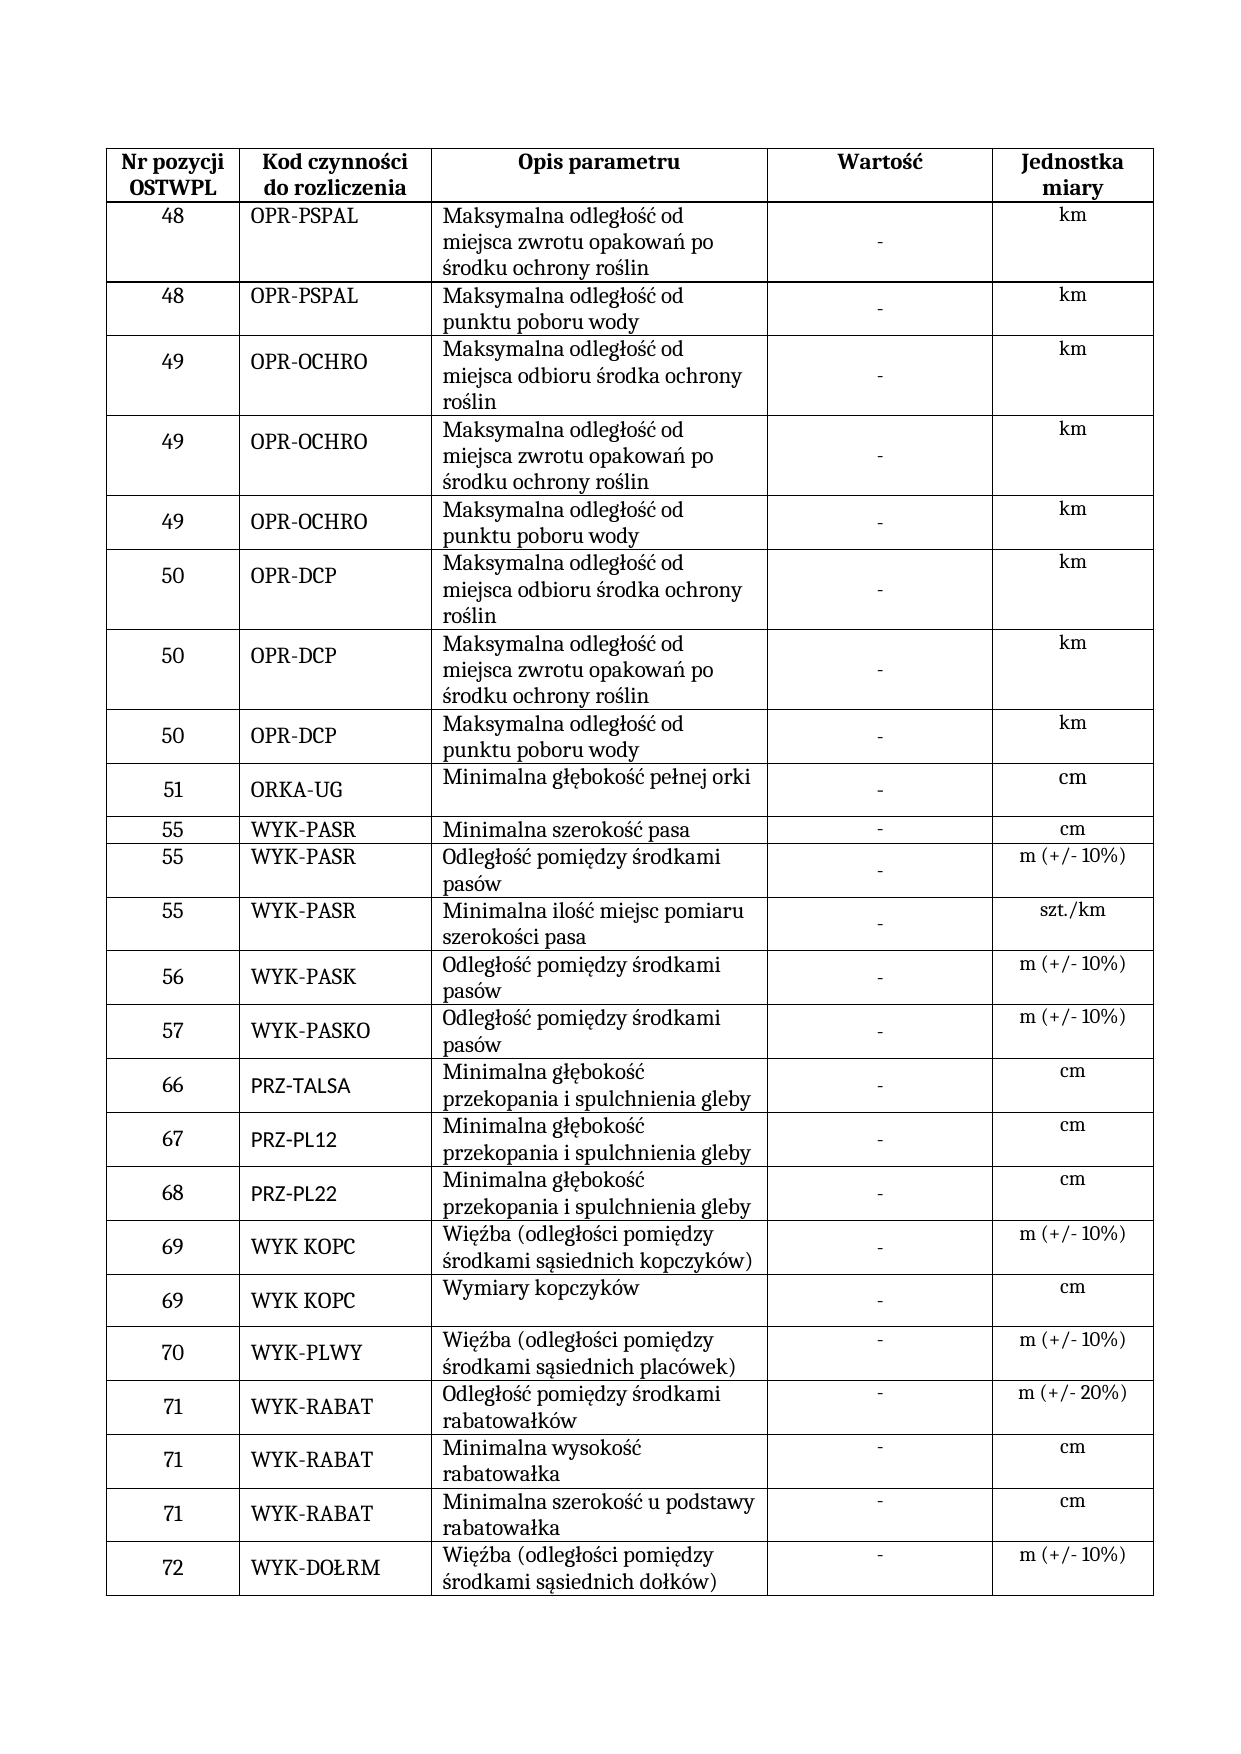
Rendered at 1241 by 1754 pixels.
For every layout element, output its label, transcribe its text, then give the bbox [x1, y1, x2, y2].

table_cell PRZ-TALSA [240, 1059, 431, 1112]
table_cell - [768, 898, 992, 950]
table_cell Maksymalna odległość od miejsca odbioru środka ochrony roślin [432, 550, 767, 629]
table_cell - [768, 496, 992, 549]
table_cell cm [993, 1489, 1153, 1541]
table_cell WYK-RABAT [240, 1435, 431, 1487]
table_cell Wymiary kopczyków [432, 1275, 767, 1326]
table_cell Minimalna głębokość przekopania i spulchnienia gleby [432, 1059, 767, 1112]
table_cell m (+/- 10%) [993, 1005, 1153, 1058]
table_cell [432, 203, 767, 281]
table_cell Odległość pomiędzy środkami rabatowałków [432, 1381, 767, 1434]
table_cell - [768, 951, 992, 1004]
table_cell OPR-PSPAL [240, 203, 431, 281]
table_cell 71 [107, 1381, 239, 1434]
table_cell - [768, 844, 992, 897]
table_cell 68 [107, 1167, 239, 1220]
table_cell Minimalna głębokość pełnej orki [432, 764, 767, 816]
table_cell cm [993, 1059, 1153, 1112]
table_header Wartość [768, 149, 992, 201]
table_cell Minimalna wysokość rabatowałka [432, 1435, 767, 1487]
table_cell m (+/- 10%) [993, 951, 1153, 1004]
table_cell - [768, 416, 992, 495]
table_cell WYK KOPC [240, 1221, 431, 1274]
table_cell km [993, 283, 1153, 335]
table_cell 50 [107, 630, 239, 709]
table_cell 66 [107, 1059, 239, 1112]
table_cell OPR-DCP [240, 630, 431, 709]
table_cell km [993, 630, 1153, 709]
table_cell 69 [107, 1275, 239, 1326]
table_cell - [768, 817, 992, 843]
table_cell km [993, 550, 1153, 629]
table_cell 56 [107, 951, 239, 1004]
table_cell OPR-OCHRO [240, 416, 431, 495]
table_cell OPR-OCHRO [240, 496, 431, 549]
table_cell Minimalna głębokość przekopania i spulchnienia gleby [432, 1167, 767, 1220]
table_cell 51 [107, 764, 239, 816]
table_cell - [768, 1167, 992, 1220]
table_cell cm [993, 1275, 1153, 1326]
table_header Kod czynności do rozliczenia [240, 149, 431, 201]
table_cell Maksymalna odległość od punktu poboru wody [432, 496, 767, 549]
table_cell m (+/- 10%) [993, 844, 1153, 897]
table_cell - [768, 203, 992, 281]
table_cell km [993, 336, 1153, 415]
table_cell Maksymalna odległość od miejsca zwrotu opakowań po środku ochrony roślin [432, 416, 767, 495]
table_cell WYK-PASK [240, 951, 431, 1004]
table_cell PRZ-PL12 [240, 1113, 431, 1166]
table_cell 50 [107, 550, 239, 629]
table_cell Minimalna szerokość pasa [432, 817, 767, 843]
table_cell m (+/- 10%) [993, 1221, 1153, 1274]
table_cell Więźba (odległości pomiędzy środkami sąsiednich placówek) [432, 1327, 767, 1380]
table_cell 55 [107, 844, 239, 897]
table_cell - [768, 1381, 992, 1434]
table_cell - [768, 1275, 992, 1326]
table_cell km [993, 496, 1153, 549]
table_cell Maksymalna odległość od punktu poboru wody [432, 283, 767, 335]
table_cell - [768, 630, 992, 709]
table_cell 48 [107, 203, 239, 281]
table_cell cm [993, 817, 1153, 843]
table_cell - [768, 1542, 992, 1595]
table_header Opis parametru [432, 149, 767, 201]
table_cell Więźba (odległości pomiędzy środkami sąsiednich kopczyków) [432, 1221, 767, 1274]
table_cell WYK-PASR [240, 817, 431, 843]
table_cell ORKA-UG [240, 764, 431, 816]
table_cell - [768, 1221, 992, 1274]
table_cell PRZ-PL22 [240, 1167, 431, 1220]
table_cell 70 [107, 1327, 239, 1380]
table_cell WYK-PASR [240, 844, 431, 897]
table_cell Minimalna szerokość u podstawy rabatowałka [432, 1489, 767, 1541]
table_cell 49 [107, 496, 239, 549]
table_cell cm [993, 1435, 1153, 1487]
table_cell WYK-PASR [240, 898, 431, 950]
table_cell WYK-RABAT [240, 1381, 431, 1434]
table_cell - [768, 1489, 992, 1541]
table_cell Minimalna ilość miejsc pomiaru szerokości pasa [432, 898, 767, 950]
table_cell Maksymalna odległość od miejsca odbioru środka ochrony roślin [432, 336, 767, 415]
table_cell 55 [107, 898, 239, 950]
table_cell 67 [107, 1113, 239, 1166]
table_cell - [768, 1113, 992, 1166]
table_cell 57 [107, 1005, 239, 1058]
table_cell Maksymalna odległość od punktu poboru wody [432, 710, 767, 763]
table_cell OPR-DCP [240, 550, 431, 629]
table_cell WYK-DOŁRM [240, 1542, 431, 1595]
table_cell Maksymalna odległość od miejsca zwrotu opakowań po środku ochrony roślin [432, 630, 767, 709]
table_cell km [993, 710, 1153, 763]
table_cell 49 [107, 416, 239, 495]
table_cell Odległość pomiędzy środkami pasów [432, 844, 767, 897]
table_header Nr pozycji OSTWPL [107, 149, 239, 201]
table_cell m (+/- 10%) [993, 1327, 1153, 1380]
table_cell km [993, 416, 1153, 495]
table_cell - [768, 550, 992, 629]
table_cell OPR-OCHRO [240, 336, 431, 415]
table_cell cm [993, 1113, 1153, 1166]
table_header Jednostka miary [993, 149, 1153, 201]
table_cell 49 [107, 336, 239, 415]
table_cell - [768, 764, 992, 816]
table_cell - [768, 1005, 992, 1058]
table_cell - [768, 336, 992, 415]
table_cell km [993, 203, 1153, 281]
table_cell cm [993, 764, 1153, 816]
table_cell 71 [107, 1489, 239, 1541]
table_cell - [768, 710, 992, 763]
table_cell cm [993, 1167, 1153, 1220]
table_cell OPR-PSPAL [240, 283, 431, 335]
table_cell m (+/- 20%) [993, 1381, 1153, 1434]
table_cell WYK-PLWY [240, 1327, 431, 1380]
table_cell Odległość pomiędzy środkami pasów [432, 951, 767, 1004]
table_cell 50 [107, 710, 239, 763]
table_cell szt./km [993, 898, 1153, 950]
table_cell WYK-PASKO [240, 1005, 431, 1058]
table_cell 72 [107, 1542, 239, 1595]
table_cell 71 [107, 1435, 239, 1487]
table_cell 48 [107, 283, 239, 335]
table_cell - [768, 1059, 992, 1112]
table_cell WYK-RABAT [240, 1489, 431, 1541]
table_cell OPR-DCP [240, 710, 431, 763]
table_cell Więźba (odległości pomiędzy środkami sąsiednich dołków) [432, 1542, 767, 1595]
table_cell - [768, 1435, 992, 1487]
table_cell 55 [107, 817, 239, 843]
table_cell - [768, 283, 992, 335]
table_cell m (+/- 10%) [993, 1542, 1153, 1595]
table_cell - [768, 1327, 992, 1380]
table_cell Odległość pomiędzy środkami pasów [432, 1005, 767, 1058]
table_cell WYK KOPC [240, 1275, 431, 1326]
table_cell Minimalna głębokość przekopania i spulchnienia gleby [432, 1113, 767, 1166]
table_cell 69 [107, 1221, 239, 1274]
